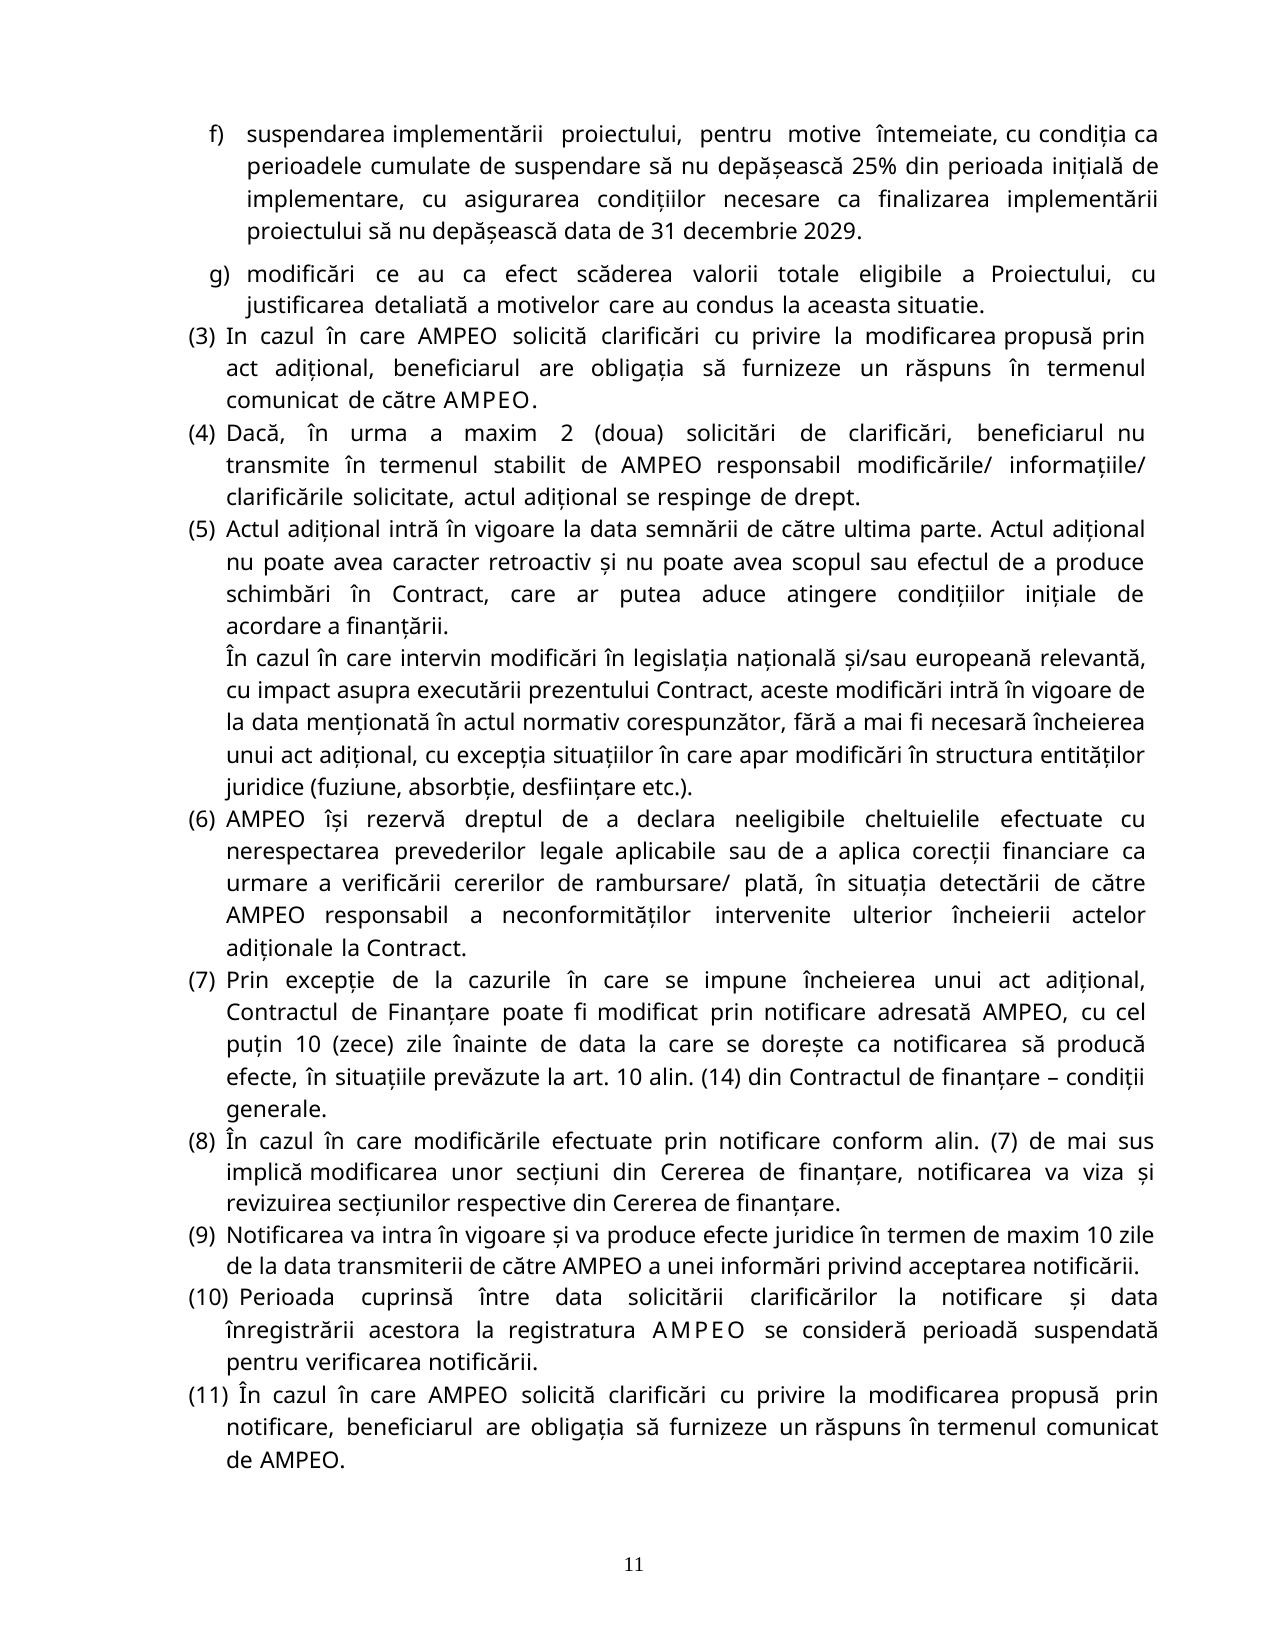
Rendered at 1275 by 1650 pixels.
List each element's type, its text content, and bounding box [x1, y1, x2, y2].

list Actul adițional intră în vigoare la data semnării de către ultima parte. Actul adițional nu poate avea caracter retroactiv și nu poate avea scopul sau efectul de a produce schimbări în Contract, care ar putea aduce atingere condițiilor inițiale de acordare a finanțării. [188, 513, 1146, 641]
list În cazul în care intervin modificări în legislaţia naţională şi/sau europeană relevantă, cu impact asupra executării prezentului Contract, aceste modificări intră în vigoare de la data menţionată în actul normativ corespunzător, fără a mai fi necesară încheierea unui act adițional, cu excepția situațiilor în care apar modificări în structura entităților juridice (fuziune, absorbție, desființare etc.). [226, 642, 1146, 802]
list Prin excepție de la cazurile în care se impune încheierea unui act adiţional, Contractul de Finanțare poate fi modificat prin notificare adresată AMPEO, cu cel puţin 10 (zece) zile înainte de data la care se dorește ca notificarea să producă efecte, în situațiile prevăzute la art. 10 alin. (14) din Contractul de finanțare – condiții generale. [188, 964, 1146, 1124]
list Perioada cuprinsă între data solicitării clarificărilor la notificare şi data înregistrării acestora la registratura AMPEO se consideră perioadă suspendată pentru verificarea notificării. [188, 1281, 1159, 1377]
list În cazul în care modificările efectuate prin notificare conform alin. (7) de mai sus implică modificarea unor secțiuni din Cererea de finanțare, notificarea va viza și revizuirea secțiunilor respective din Cererea de finanțare. [188, 1125, 1156, 1218]
list Dacă, în urma a maxim 2 (doua) solicitări de clarificări, beneficiarul nu transmite în termenul stabilit de AMPEO responsabil modificările/ informaţiile/ clarificările solicitate, actul adiţional se respinge de drept. [188, 417, 1146, 512]
list suspendarea implementării proiectului, pentru motive întemeiate, cu condiția ca perioadele cumulate de suspendare să nu depăşească 25% din perioada inițială de implementare, cu asigurarea condiţiilor necesare ca finalizarea implementării proiectului să nu depăşească data de 31 decembrie 2029. [209, 118, 1159, 246]
list AMPEO îşi rezervă dreptul de a declara neeligibile cheltuielile efectuate cu nerespectarea prevederilor legale aplicabile sau de a aplica corecţii financiare ca urmare a verificării cererilor de rambursare/ plată, în situaţia detectării de către AMPEO responsabil a neconformităţilor intervenite ulterior încheierii actelor adiţionale la Contract. [188, 803, 1146, 963]
list În cazul în care AMPEO solicită clarificări cu privire la modificarea propusă prin notificare, beneficiarul are obligația să furnizeze un răspuns în termenul comunicat de AMPEO. [188, 1378, 1159, 1475]
list In cazul în care AMPEO solicită clarificări cu privire la modificarea propusă prin act adițional, beneficiarul are obligaţia să furnizeze un răspuns în termenul comunicat de către AMPEO. [188, 320, 1146, 416]
list modificări ce au ca efect scăderea valorii totale eligibile a Proiectului, cu justificarea detaliată a motivelor care au condus la aceasta situatie. [209, 258, 1157, 320]
list Notificarea va intra în vigoare și va produce efecte juridice în termen de maxim 10 zile de la data transmiterii de către AMPEO a unei informări privind acceptarea notificării. [188, 1218, 1156, 1281]
